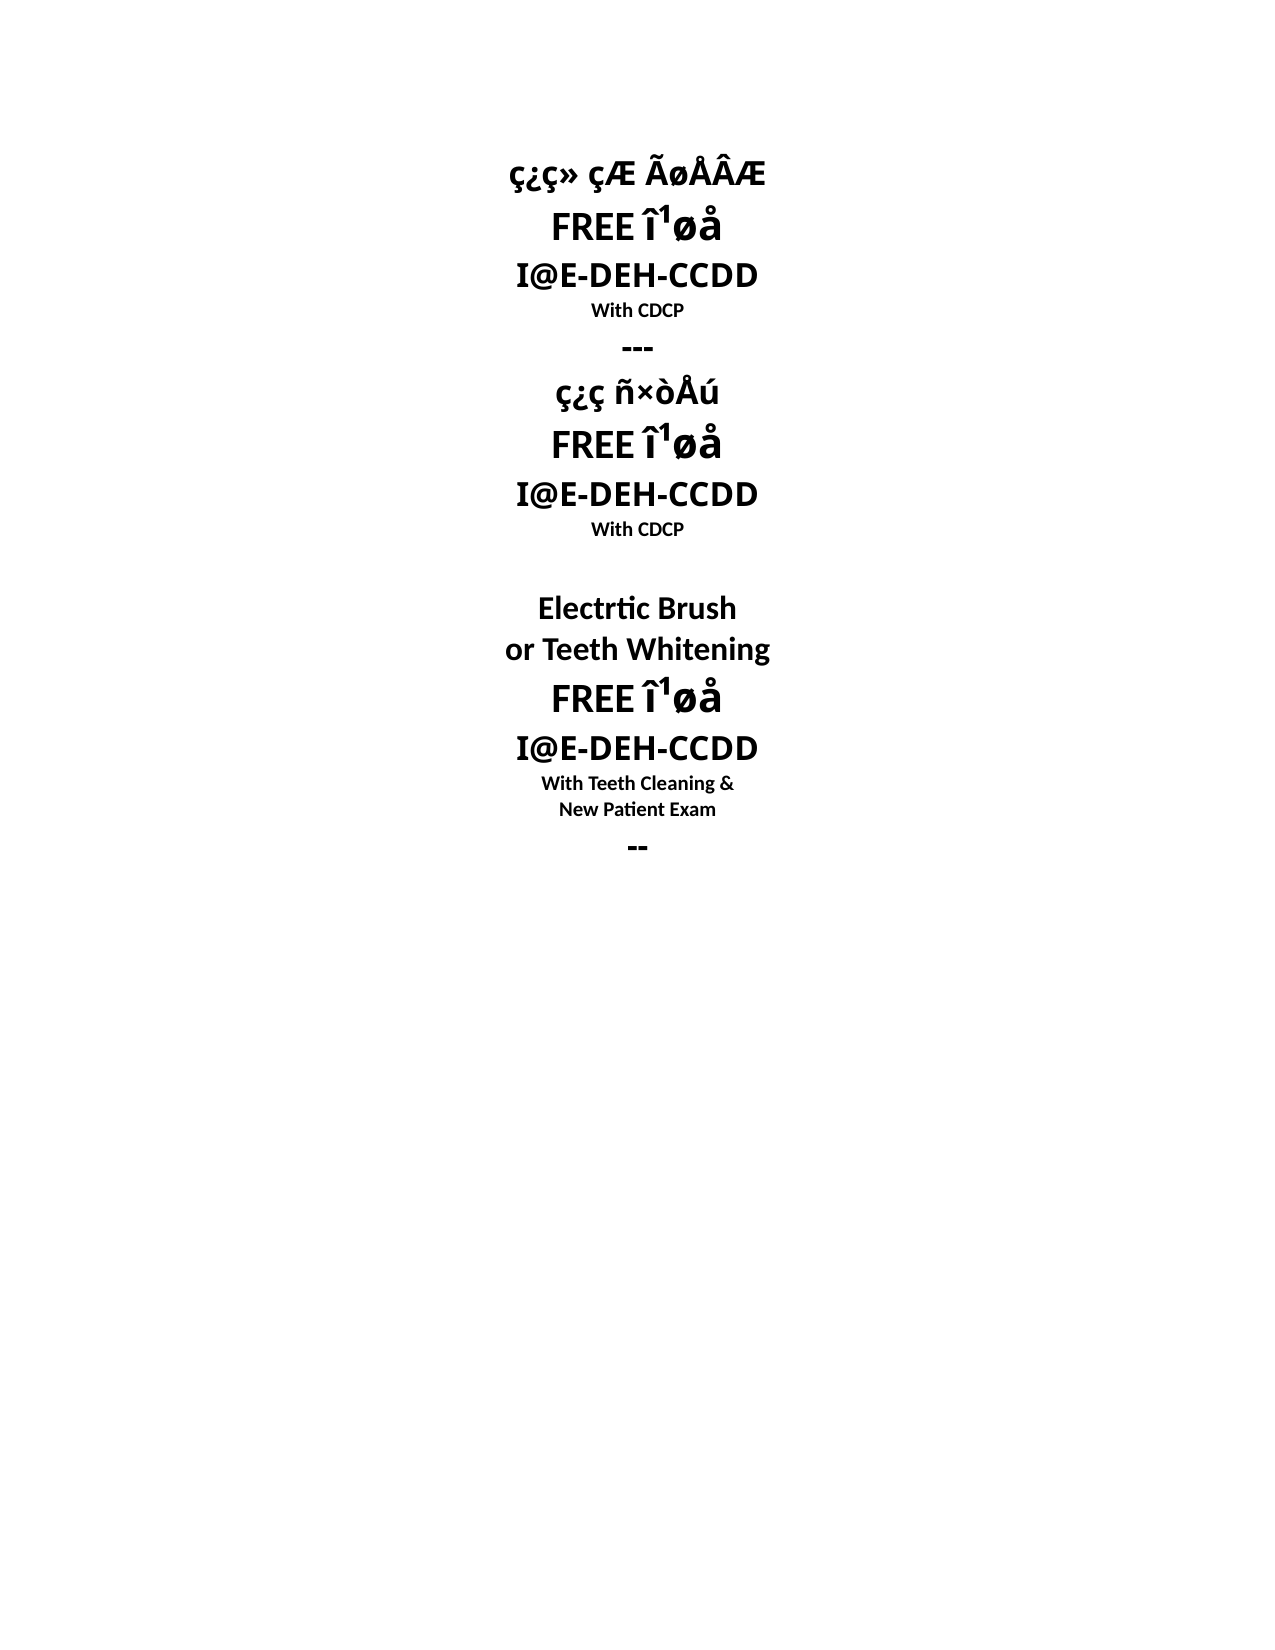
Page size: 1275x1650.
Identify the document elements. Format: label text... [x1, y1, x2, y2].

text FREE î¹øå [150, 195, 1125, 252]
text I@E-DEH-CCDD [150, 252, 1125, 298]
text -- [150, 821, 1125, 867]
text ç¿ç ñ×òÅú [150, 368, 1125, 414]
text FREE î¹øå [150, 668, 1125, 725]
text ç¿ç» çÆ ÃøÅÂÆ [150, 150, 1125, 195]
text With CDCP [150, 298, 1125, 323]
text Electrtic Brush [150, 587, 1125, 628]
text With CDCP [150, 516, 1125, 541]
text I@E-DEH-CCDD [150, 471, 1125, 516]
text --- [150, 323, 1125, 368]
text FREE î¹øå [150, 414, 1125, 471]
text I@E-DEH-CCDD [150, 725, 1125, 771]
text or Teeth Whitening [150, 628, 1125, 668]
text New Patient Exam [150, 796, 1125, 821]
text With Teeth Cleaning & [150, 771, 1125, 796]
